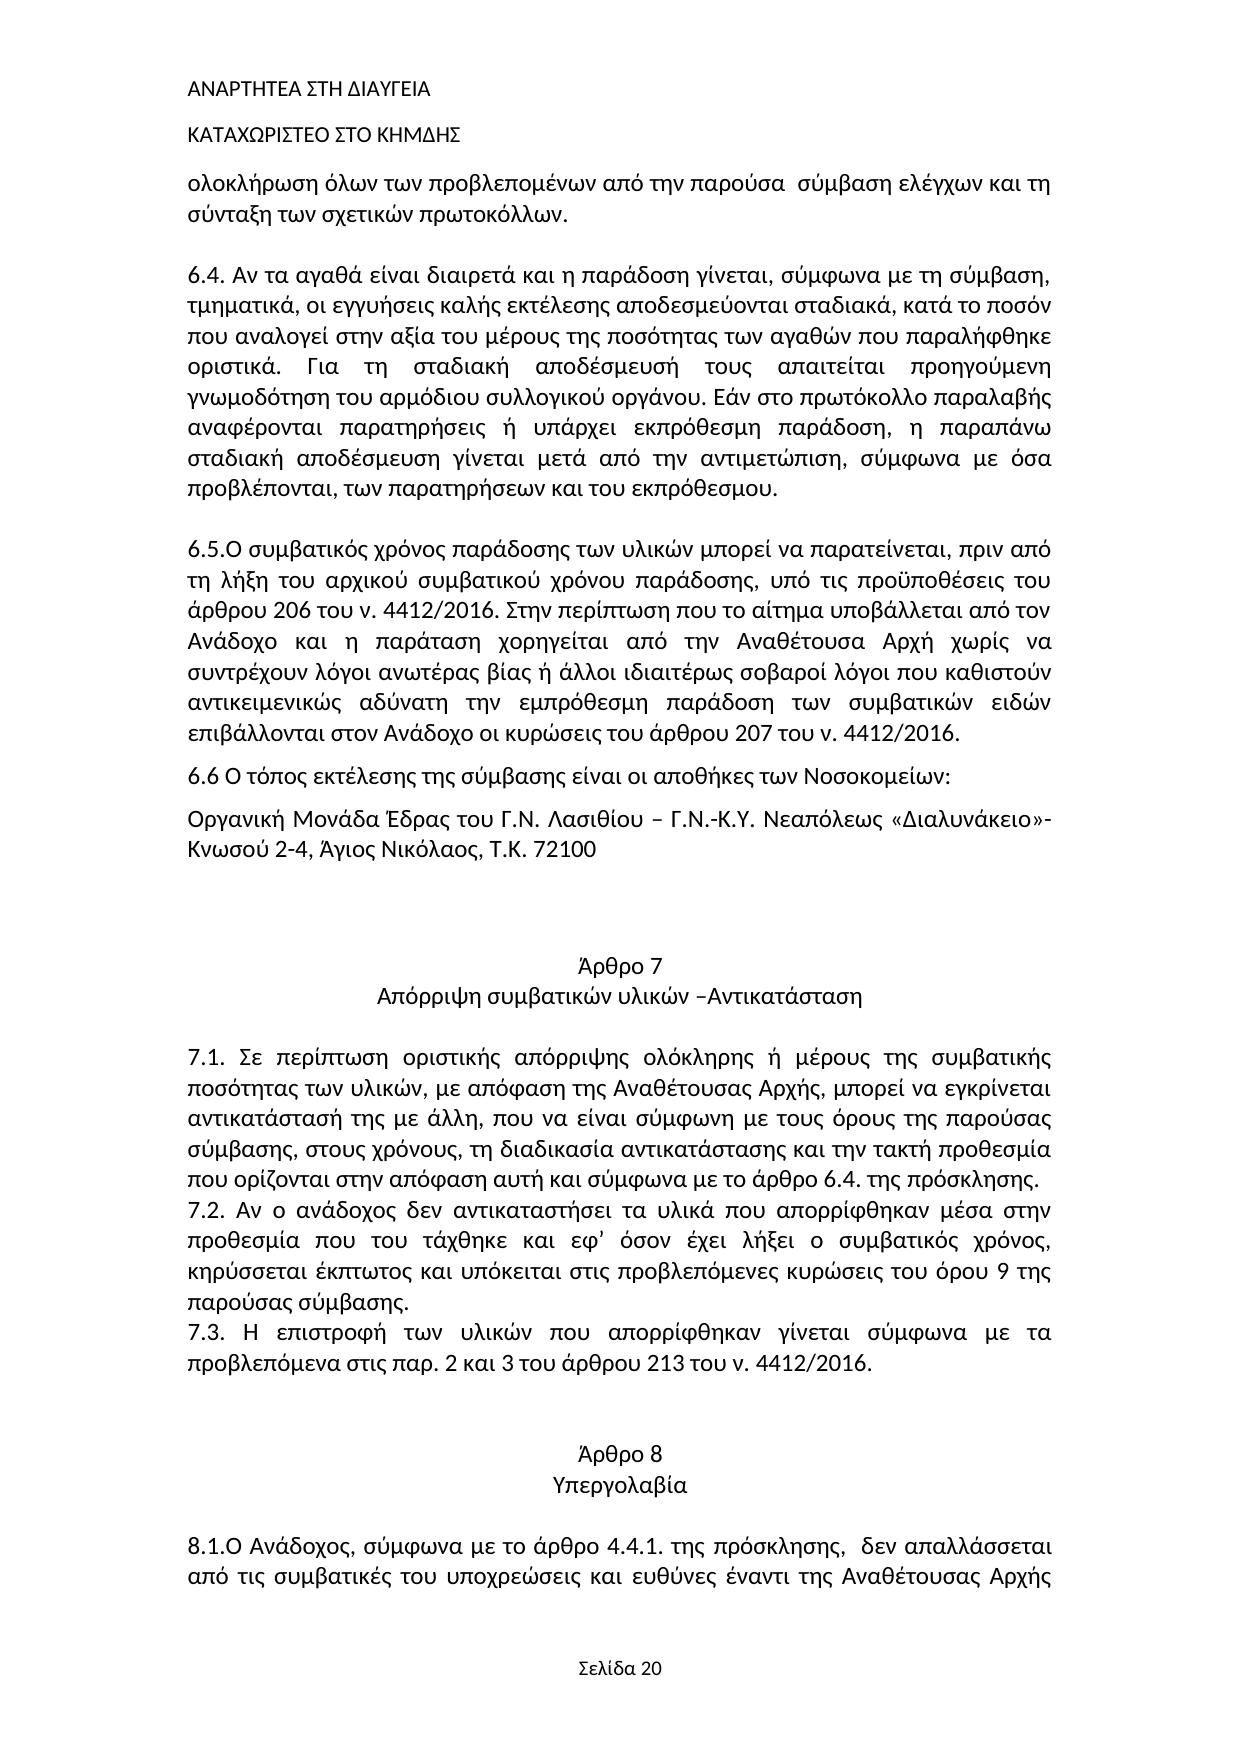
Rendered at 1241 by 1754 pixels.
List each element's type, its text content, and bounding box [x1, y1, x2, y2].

text 7.2. Αν ο ανάδοχος δεν αντικαταστήσει τα υλικά που απορρίφθηκαν μέσα στην προθεσμία που του τάχθηκε και εφ’ όσον έχει λήξει ο συμβατικός χρόνος, κηρύσσεται έκπτωτος και υπόκειται στις προβλεπόμενες κυρώσεις του όρου 9 της παρούσας σύμβασης. [187, 1194, 1053, 1316]
text 7.3. Η επιστροφή των υλικών που απορρίφθηκαν γίνεται σύμφωνα με τα προβλεπόμενα στις παρ. 2 και 3 του άρθρου 213 του ν. 4412/2016. [187, 1316, 1053, 1377]
text Απόρριψη συμβατικών υλικών –Αντικατάσταση [187, 980, 1053, 1011]
text 6.4. Αν τα αγαθά είναι διαιρετά και η παράδοση γίνεται, σύμφωνα με τη σύμβαση, τμηματικά, οι εγγυήσεις καλής εκτέλεσης αποδεσμεύονται σταδιακά, κατά το ποσόν που αναλογεί στην αξία του μέρους της ποσότητας των αγαθών που παραλήφθηκε οριστικά. Για τη σταδιακή αποδέσμευσή τους απαιτείται προηγούμενη γνωμοδότηση του αρμόδιου συλλογικού οργάνου. Εάν στο πρωτόκολλο παραλαβής αναφέρονται παρατηρήσεις ή υπάρχει εκπρόθεσμη παράδοση, η παραπάνω σταδιακή αποδέσμευση γίνεται μετά από την αντιμετώπιση, σύμφωνα με όσα προβλέπονται, των παρατηρήσεων και του εκπρόθεσμου. [187, 259, 1053, 503]
text 6.6 Ο τόπος εκτέλεσης της σύμβασης είναι οι αποθήκες των Νοσοκομείων: [187, 760, 1053, 790]
text Άρθρο 8 [187, 1438, 1053, 1469]
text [187, 167, 1053, 228]
text 7.1. Σε περίπτωση οριστικής απόρριψης ολόκληρης ή μέρους της συμβατικής ποσότητας των υλικών, με απόφαση της Αναθέτουσας Αρχής, μπορεί να εγκρίνεται αντικατάστασή της με άλλη, που να είναι σύμφωνη με τους όρους της παρούσας σύμβασης, στους χρόνους, τη διαδικασία αντικατάστασης και την τακτή προθεσμία που ορίζονται στην απόφαση αυτή και σύμφωνα με το άρθρο 6.4. της πρόσκλησης. [187, 1041, 1053, 1194]
text Οργανική Μονάδα Έδρας του Γ.Ν. Λασιθίου – Γ.Ν.-Κ.Υ. Νεαπόλεως «Διαλυνάκειο»- Κνωσού 2-4, Άγιος Νικόλαος, Τ.Κ. 72100 [187, 803, 1053, 864]
text Άρθρο 7 [187, 950, 1053, 980]
text Υπεργολαβία [187, 1469, 1053, 1499]
text 6.5.Ο συμβατικός χρόνος παράδοσης των υλικών μπορεί να παρατείνεται, πριν από τη λήξη του αρχικού συμβατικού χρόνου παράδοσης, υπό τις προϋποθέσεις του άρθρου 206 του ν. 4412/2016. Στην περίπτωση που το αίτημα υποβάλλεται από τον Ανάδοχο και η παράταση χορηγείται από την Αναθέτουσα Αρχή χωρίς να συντρέχουν λόγοι ανωτέρας βίας ή άλλοι ιδιαιτέρως σοβαροί λόγοι που καθιστούν αντικειμενικώς αδύνατη την εμπρόθεσμη παράδοση των συμβατικών ειδών επιβάλλονται στον Ανάδοχο οι κυρώσεις του άρθρου 207 του ν. 4412/2016. [187, 534, 1053, 747]
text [187, 1530, 1053, 1591]
